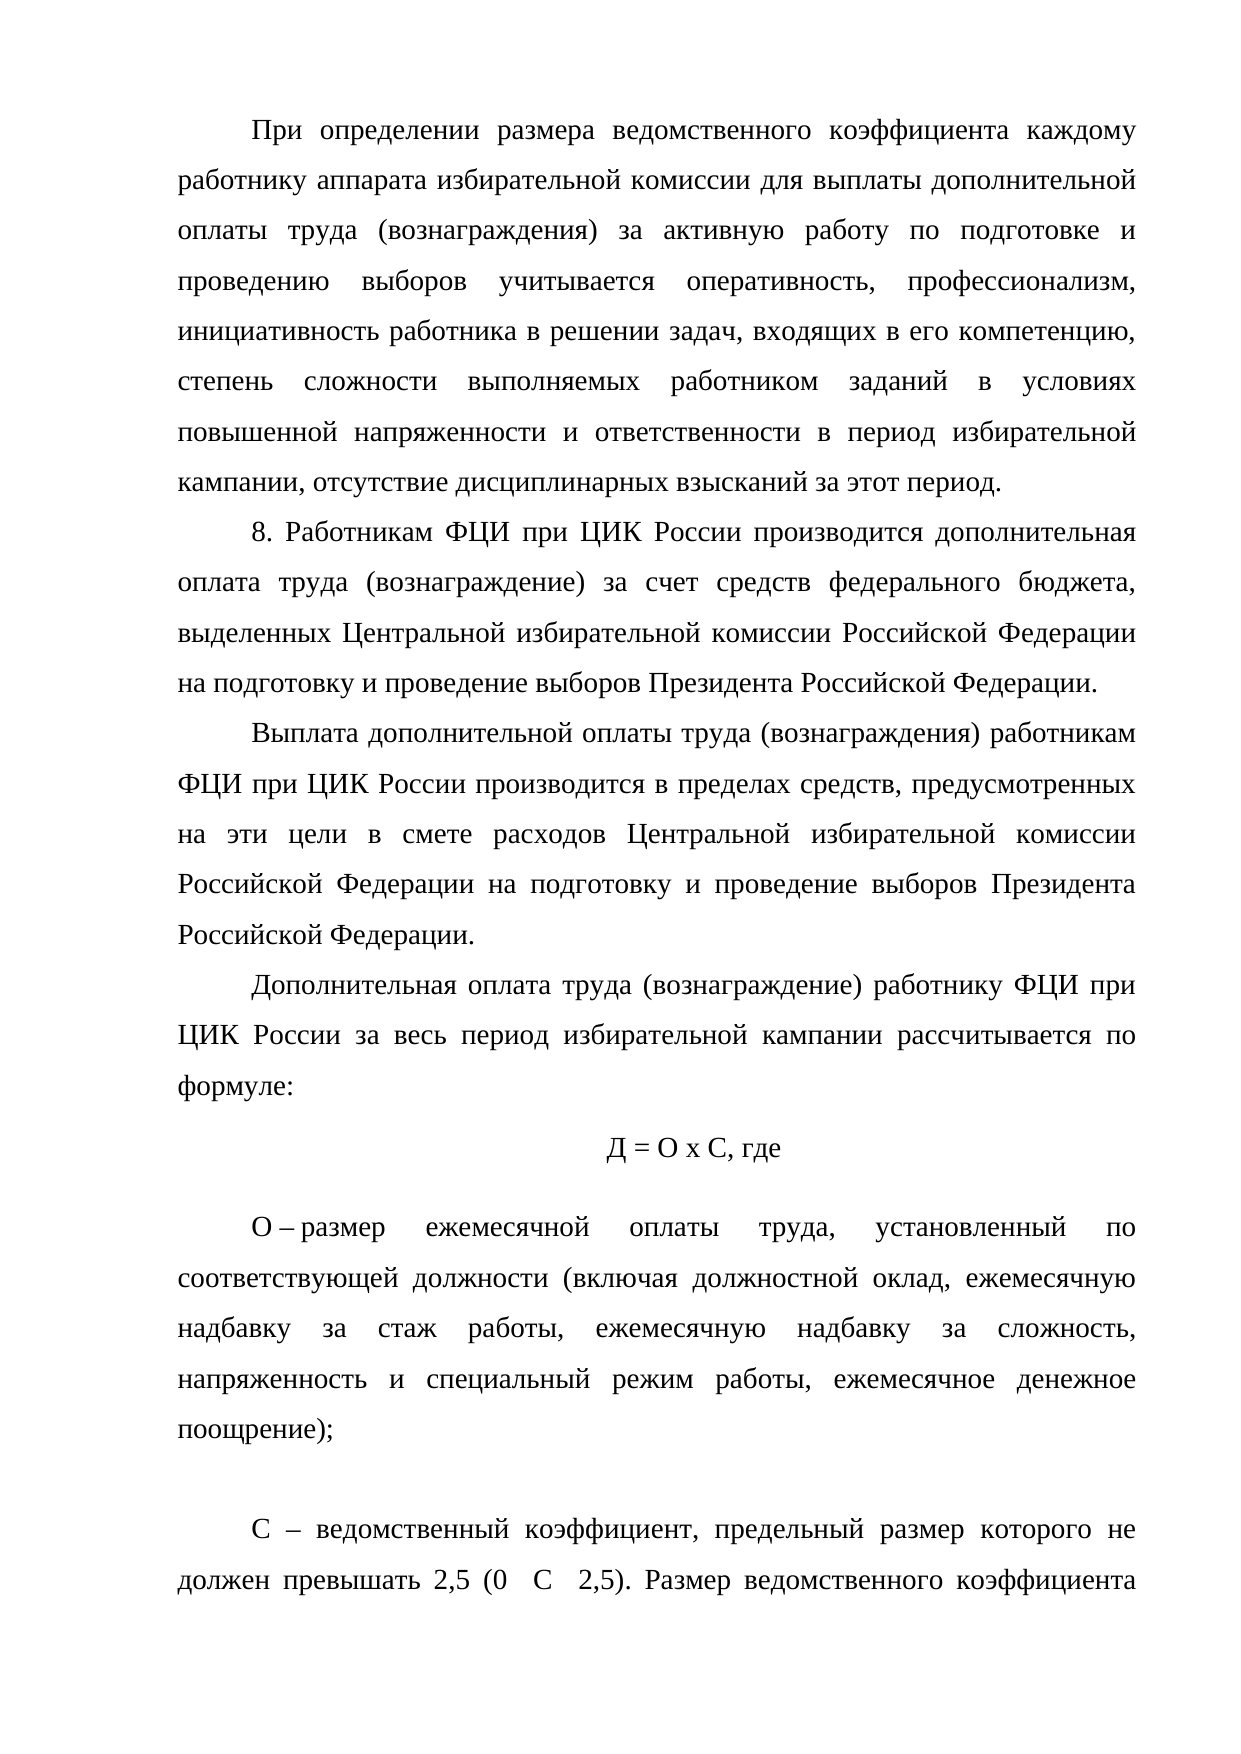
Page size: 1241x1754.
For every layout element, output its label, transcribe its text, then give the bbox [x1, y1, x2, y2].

text Дополнительная оплата труда (вознаграждение) работнику ФЦИ при ЦИК России за весь период избирательной кампании рассчитывается по формуле: [177, 967, 1137, 1101]
text Выплата дополнительной оплаты труда (вознаграждения) работникам ФЦИ при ЦИК России производится в пределах средств, предусмотренных на эти цели в смете расходов Центральной избирательной комиссии Российской Федерации на подготовку и проведение выборов Президента Российской Федерации. [177, 716, 1137, 950]
text Д = О x C, где [177, 1131, 1137, 1164]
text О – размер ежемесячной оплаты труда, установленный по соответствующей должности (включая должностной оклад, ежемесячную надбавку за стаж работы, ежемесячную надбавку за сложность, напряженность и специальный режим работы, ежемесячное денежное поощрение); [177, 1208, 1137, 1444]
text При определении размера ведомственного коэффициента каждому работнику аппарата избирательной комиссии для выплаты дополнительной оплаты труда (вознаграждения) за активную работу по подготовке и проведению выборов учитывается оперативность, профессионализм, инициативность работника в решении задач, входящих в его компетенцию, степень сложности выполняемых работником заданий в условиях повышенной напряженности и ответственности в период избирательной кампании, отсутствие дисциплинарных взысканий за этот период. [177, 112, 1137, 497]
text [177, 1512, 1137, 1596]
text 8. Работникам ФЦИ при ЦИК России производится дополнительная оплата труда (вознаграждение) за счет средств федерального бюджета, выделенных Центральной избирательной комиссии Российской Федерации на подготовку и проведение выборов Президента Российской Федерации. [177, 514, 1137, 699]
